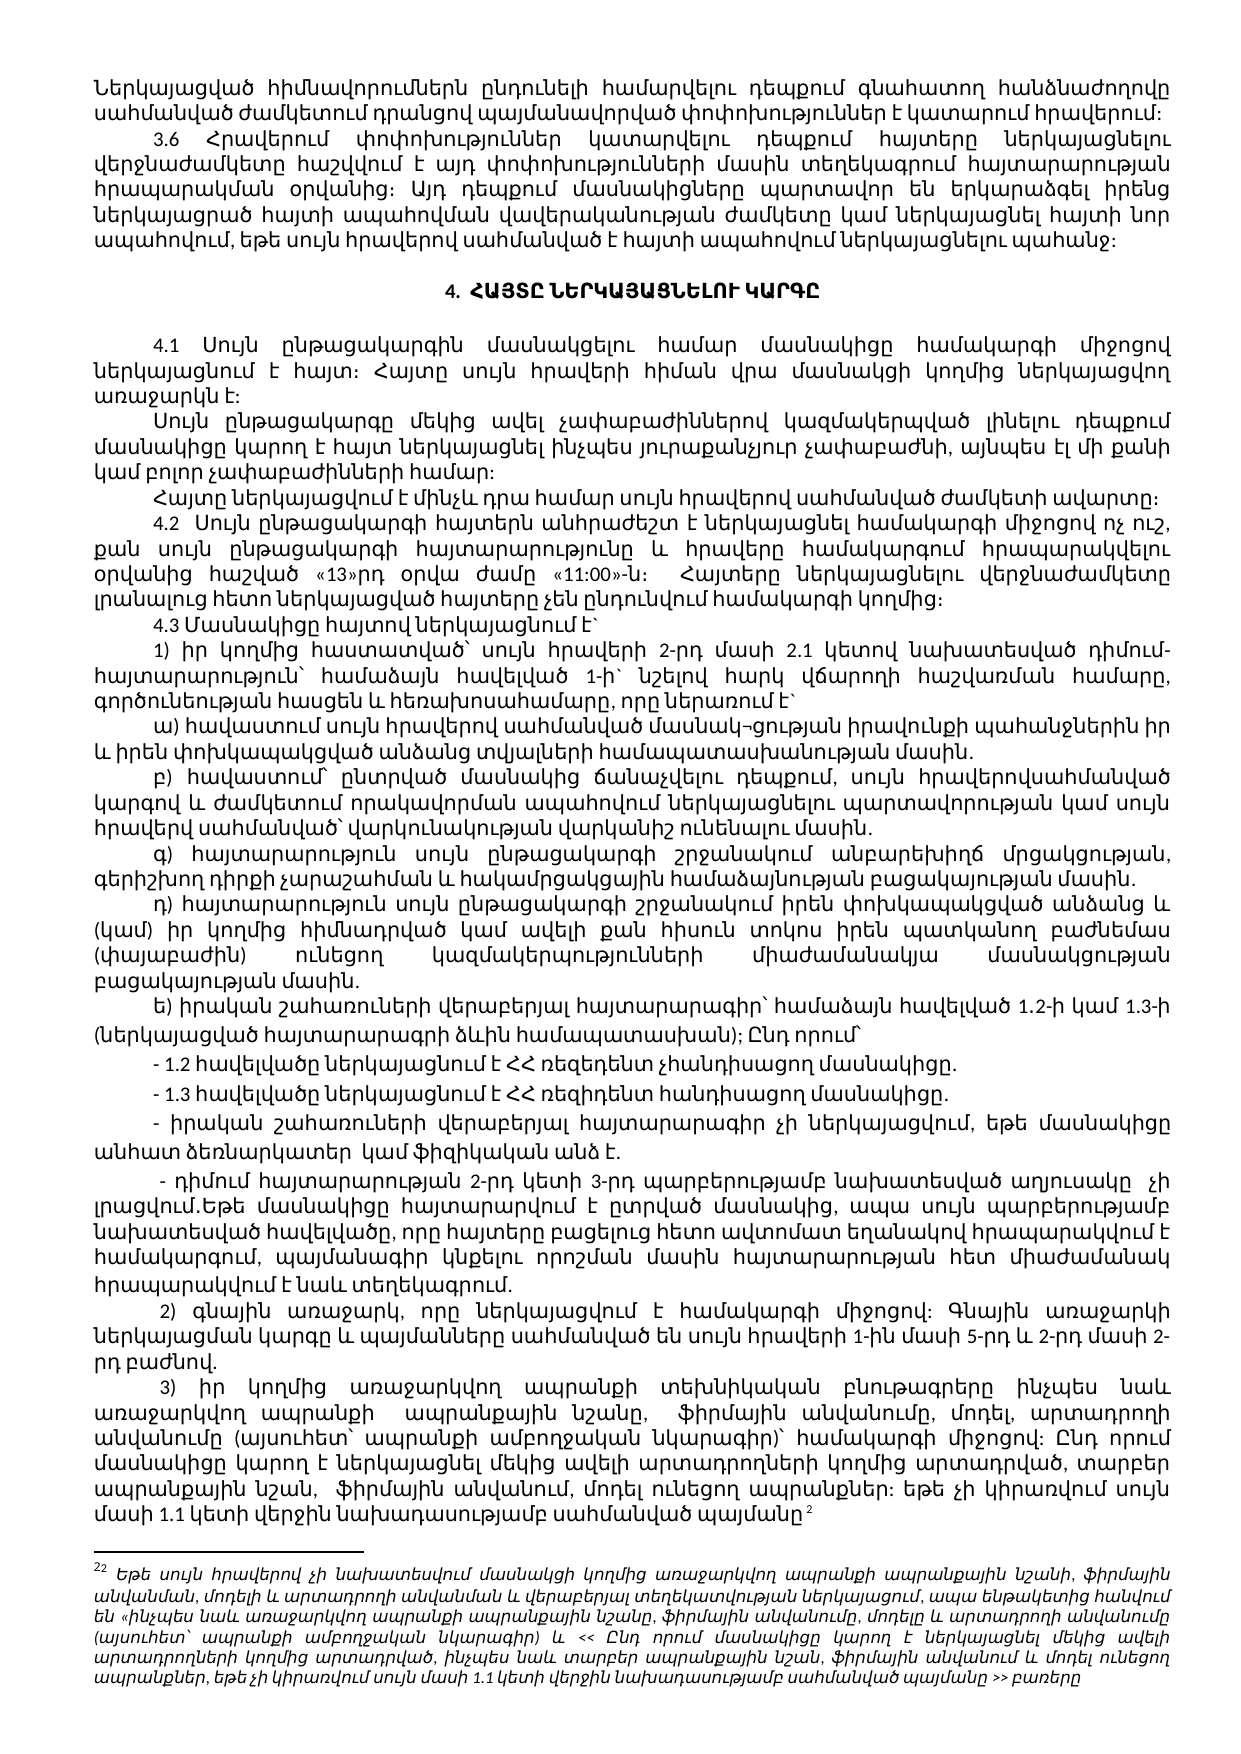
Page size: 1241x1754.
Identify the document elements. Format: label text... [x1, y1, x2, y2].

text 2) գնային առաջարկ, որը ներկայացվում է համակարգի միջոցով: Գնային առաջարկի ներկայացման կարգը և պայմանները սահմանված են սույն հրավերի 1-ին մասի 5-րդ և 2-րդ մասի 2-րդ բաժնով. [94, 1298, 1171, 1374]
text - 1.3 հավելվածը ներկայացնում է ՀՀ ռեզիդենտ հանդիսացող մասնակիցը. [94, 1081, 1171, 1106]
text - 1.2 հավելվածը ներկայացնում է ՀՀ ռեզեդենտ չհանդիսացող մասնակիցը. [94, 1052, 1171, 1077]
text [94, 75, 1171, 126]
text 3.6 Հրավերում փոփոխություններ կատարվելու դեպքում հայտերը ներկայացնելու վերջնաժամկետը հաշվվում է այդ փոփոխությունների մասին տեղեկագրում հայտարարության հրապարակման օրվանից։ Այդ դեպքում մասնակիցները պարտավոր են երկարաձգել իրենց ներկայացրած հայտի ապահովման վավերականության ժամկետը կամ ներկայացնել հայտի նոր ապահովում, եթե սույն հրավերով սահմանված է հայտի ապահովում ներկայացնելու պահանջ: [94, 126, 1171, 253]
text 1) իր կողմից հաստատված՝ սույն հրավերի 2-րդ մասի 2.1 կետով նախատեսված դիմում-հայտարարություն՝ համաձայն հավելված 1-ի` նշելով հարկ վճարողի հաշվառման համարը, գործունեության հասցեն և հեռախոսահամարը, որը ներառում է` [94, 637, 1171, 714]
text - դիմում հայտարարության 2-րդ կետի 3-րդ պարբերությամբ նախատեսված աղյուսակը չի լրացվում․Եթե մասնակիցը հայտարարվում է ըտրված մասնակից, ապա սույն պարբերությամբ նախատեսված հավելվածը, որը հայտերը բացելուց հետո ավտոմատ եղանակով հրապարակվում է համակարգում, պայմանագիր կնքելու որոշման մասին հայտարարության հետ միաժամանակ հրապարակվում է նաև տեղեկագրում. [94, 1168, 1171, 1298]
text 4.2 Սույն ընթացակարգի հայտերն անհրաժեշտ է ներկայացնել համակարգի միջոցով ոչ ուշ, քան սույն ընթացակարգի հայտարարությունը և հրավերը համակարգում հրապարակվելու օրվանից հաշված «13»րդ օրվա ժամը «11:00»-ն։ Հայտերը ներկայացնելու վերջնաժամկետը լրանալուց հետո ներկայացված հայտերը չեն ընդունվում համակարգի կողմից։ [94, 510, 1171, 612]
text 4.3 Մասնակիցը հայտով ներկայացնում է` [94, 612, 1171, 637]
text - իրական շահառուների վերաբերյալ հայտարարագիր չի ներկայացվում, եթե մասնակիցը անհատ ձեռնարկատեր կամ ֆիզիկական անձ է. [94, 1110, 1171, 1164]
text 4. ՀԱՅՏԸ ՆԵՐԿԱՅԱՑՆԵԼՈՒ ԿԱՐԳԸ [94, 278, 1171, 304]
text 4.1 Սույն ընթացակարգին մասնակցելու համար մասնակիցը համակարգի միջոցով ներկայացնում է հայտ։ Հայտը սույն հրավերի հիման վրա մասնակցի կողմից ներկայացվող առաջարկն է: [94, 332, 1171, 409]
text բ) հավաստում՝ ընտրված մասնակից ճանաչվելու դեպքում, սույն հրավերովսահմանված կարգով և ժամկետում որակավորման ապահովում ներկայացնելու պարտավորության կամ սույն հրավերվ սահմանված՝ վարկունակության վարկանիշ ունենալու մասին. [94, 764, 1171, 841]
text ա) հավաստում սույն հրավերով սահմանված մասնակ¬ցության իրավունքի պահանջներին իր և իրեն փոխկապակցված անձանց տվյալների համապատասխանության մասին. [94, 714, 1171, 764]
text դ) հայտարարություն սույն ընթացակարգի շրջանակում իրեն փոխկապակցված անձանց և (կամ) իր կողմից հիմնադրված կամ ավելի քան հիսուն տոկոս իրեն պատկանող բաժնեմաս (փայաբաժին) ունեցող կազմակերպությունների միաժամանակյա մասնակցության բացակայության մասին. [94, 892, 1171, 993]
text ե) իրական շահառուների վերաբերյալ հայտարարագիր՝ համաձայն հավելված 1․2-ի կամ 1.3-ի (ներկայացված հայտարարագրի ձևին համապատասխան); Ընդ որում՝ [94, 993, 1171, 1048]
text Սույն ընթացակարգը մեկից ավել չափաբաժիններով կազմակերպված լինելու դեպքում մասնակիցը կարող է հայտ ներկայացնել ինչպես յուրաքանչյուր չափաբաժնի, այնպես էլ մի քանի կամ բոլոր չափաբաժինների համար: [94, 409, 1171, 485]
text 3) իր կողմից առաջարկվող ապրանքի տեխնիկական բնութագրերը ինչպես նաև առաջարկվող ապրանքի ապրանքային նշանը, ֆիրմային անվանումը, մոդել, արտադրողի անվանումը (այսուհետ՝ ապրանքի ամբողջական նկարագիր)՝ համակարգի միջոցով: Ընդ որում մասնակիցը կարող է ներկայացնել մեկից ավելի արտադրողների կողմից արտադրված, տարբեր ապրանքային նշան, ֆիրմային անվանում, մոդել ունեցող ապրանքներ: եթե չի կիրառվում սույն մասի 1.1 կետի վերջին նախադասությամբ սահմանված պայմանը 2 [94, 1374, 1171, 1527]
text Հայտը ներկայացվում է մինչև դրա համար սույն հրավերով սահմանված ժամկետի ավարտը։ [94, 485, 1171, 510]
text գ) հայտարարություն սույն ընթացակարգի շրջանակում անբարեխիղճ մրցակցության, գերիշխող դիրքի չարաշահման և հակամրցակցային համաձայնության բացակայության մասին. [94, 841, 1171, 892]
